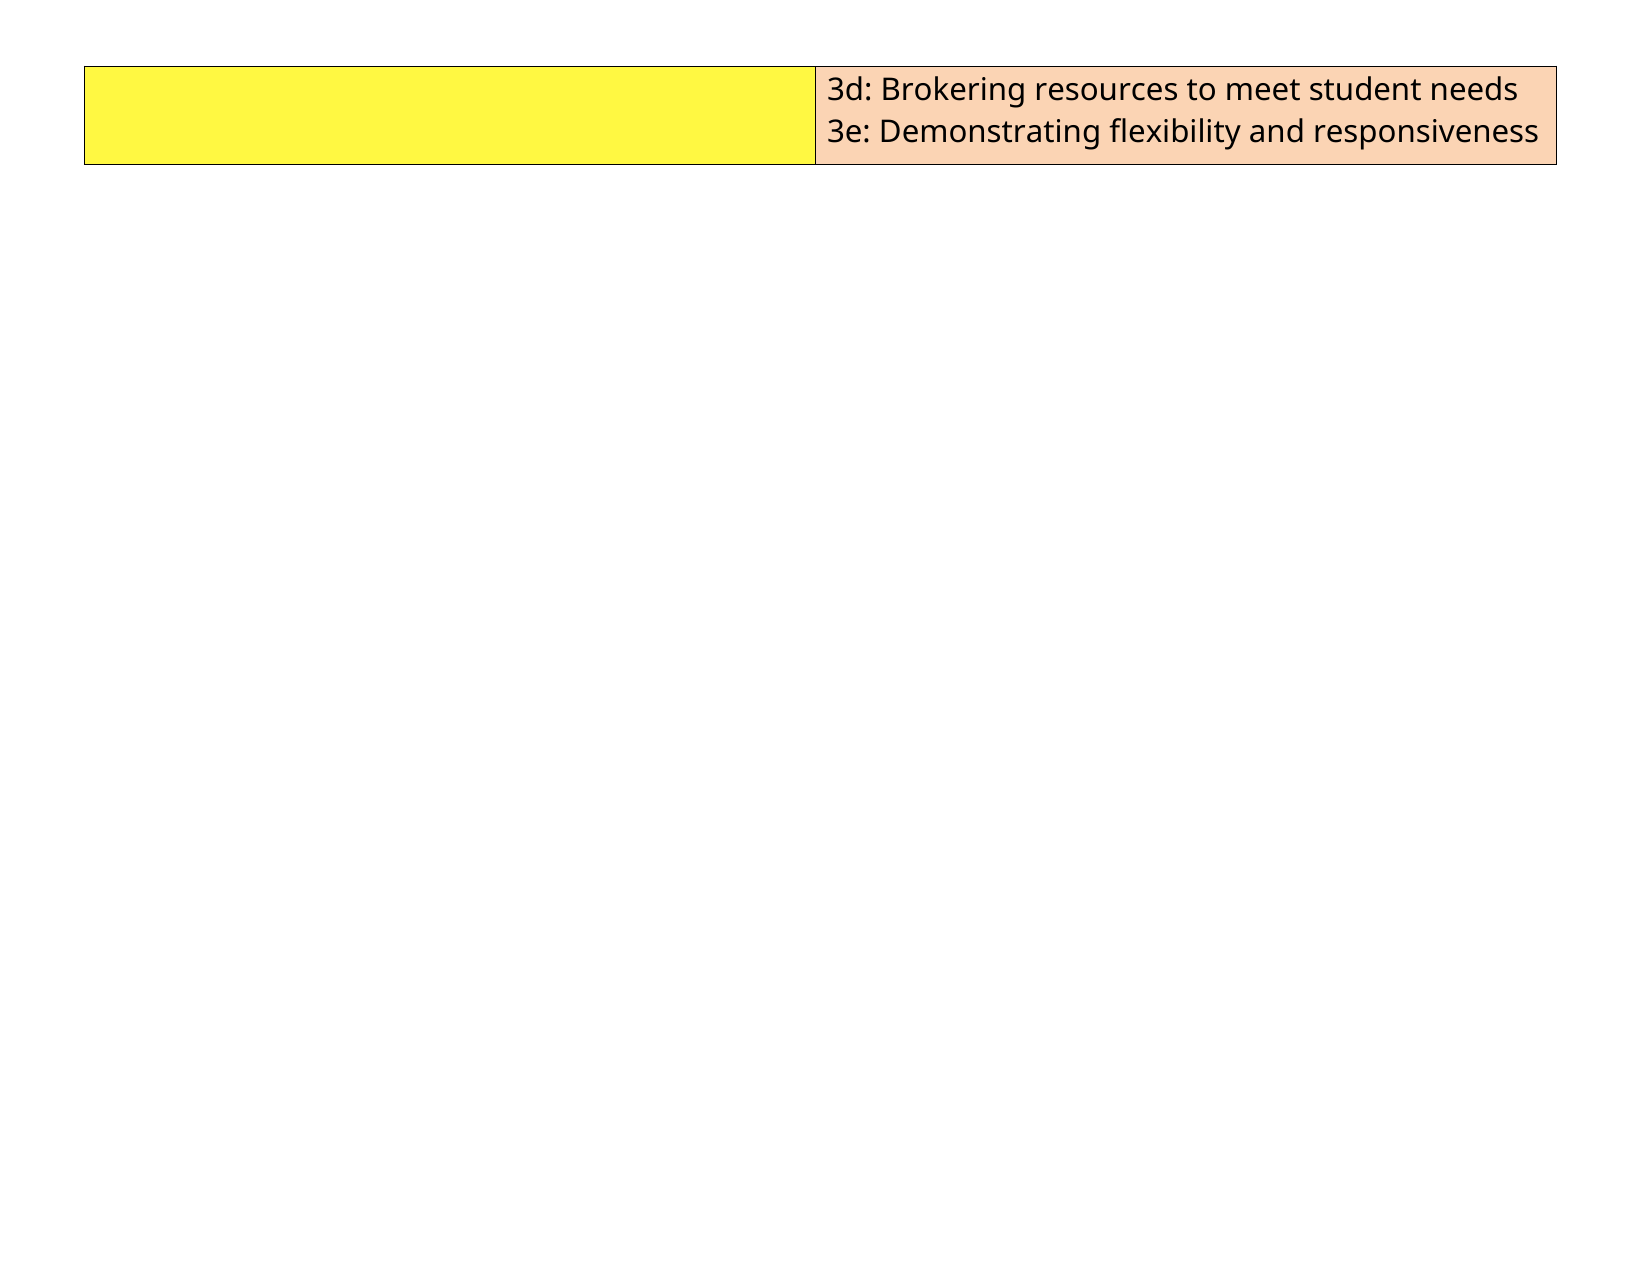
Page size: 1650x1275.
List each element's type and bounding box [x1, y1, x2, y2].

table_cell [85, 67, 815, 164]
table_cell [816, 67, 1556, 164]
